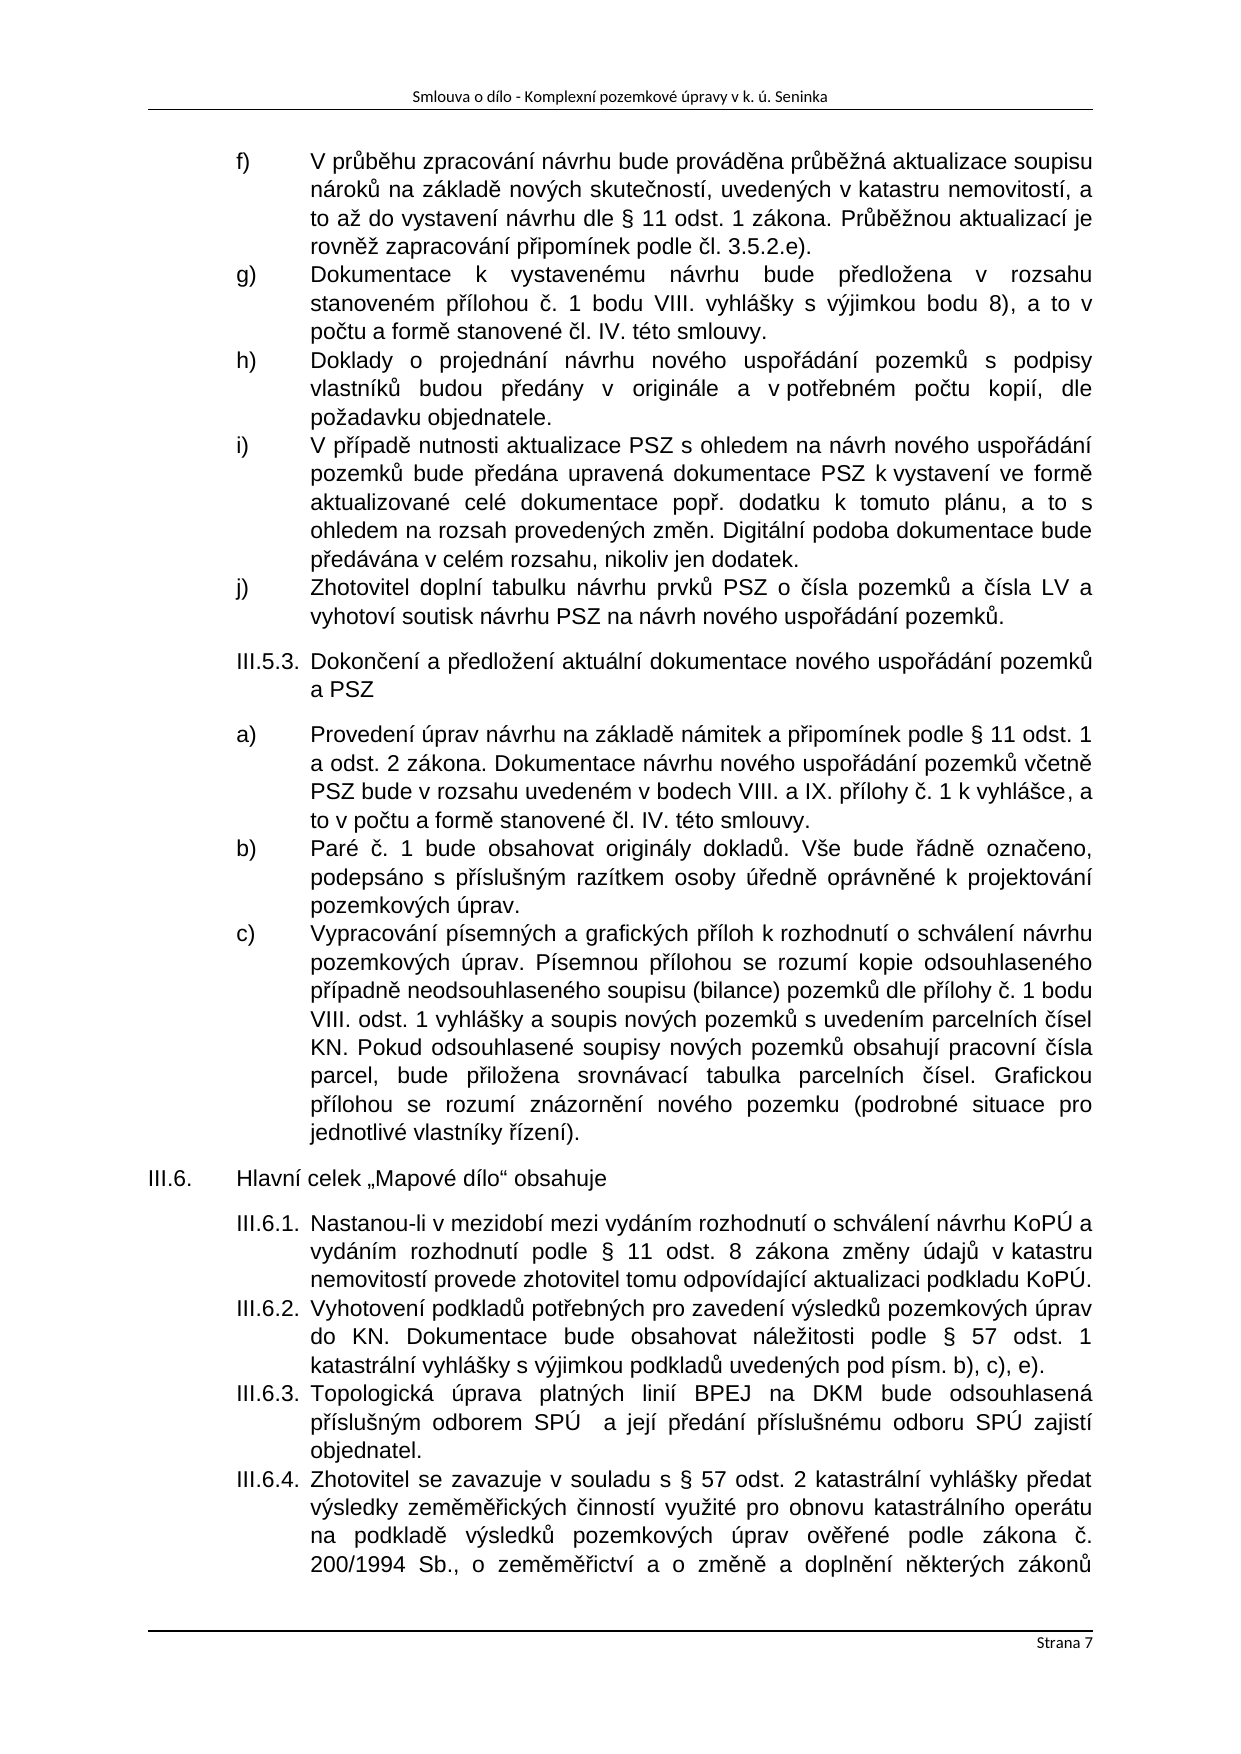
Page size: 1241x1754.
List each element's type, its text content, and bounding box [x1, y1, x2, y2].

text Provedení úprav návrhu na základě námitek a připomínek podle § 11 odst. 1 a odst. 2 zákona. Dokumentace návrhu nového uspořádání pozemků včetně PSZ bude v rozsahu uvedeném v bodech VIII. a IX. přílohy č. 1 k vyhlášce, a to v počtu a formě stanovené čl. IV. této smlouvy. [236, 721, 1093, 833]
text V případě nutnosti aktualizace PSZ s ohledem na návrh nového uspořádání pozemků bude předána upravená dokumentace PSZ k vystavení ve formě aktualizované celé dokumentace popř. dodatku k tomuto plánu, a to s ohledem na rozsah provedených změn. Digitální podoba dokumentace bude předávána v celém rozsahu, nikoliv jen dodatek. [236, 432, 1093, 572]
text Vyhotovení podkladů potřebných pro zavedení výsledků pozemkových úprav do KN. Dokumentace bude obsahovat náležitosti podle § 57 odst. 1 katastrální vyhlášky s výjimkou podkladů uvedených pod písm. b), c), e). [236, 1295, 1093, 1378]
text Zhotovitel doplní tabulku návrhu prvků PSZ o čísla pozemků a čísla LV a vyhotoví soutisk návrhu PSZ na návrh nového uspořádání pozemků. [236, 574, 1093, 629]
text V průběhu zpracování návrhu bude prováděna průběžná aktualizace soupisu nároků na základě nových skutečností, uvedených v katastru nemovitostí, a to až do vystavení návrhu dle § 11 odst. 1 zákona. Průběžnou aktualizací je rovněž zapracování připomínek podle čl. 3.5.2.e). [236, 148, 1093, 259]
text Vypracování písemných a grafických příloh k rozhodnutí o schválení návrhu pozemkových úprav. Písemnou přílohou se rozumí kopie odsouhlaseného případně neodsouhlaseného soupisu (bilance) pozemků dle přílohy č. 1 bodu VIII. odst. 1 vyhlášky a soupis nových pozemků s uvedením parcelních čísel KN. Pokud odsouhlasené soupisy nových pozemků obsahují pracovní čísla parcel, bude přiložena srovnávací tabulka parcelních čísel. Grafickou přílohou se rozumí znázornění nového pozemku (podrobné situace pro jednotlivé vlastníky řízení). [236, 920, 1093, 1146]
text Nastanou-li v mezidobí mezi vydáním rozhodnutí o schválení návrhu KoPÚ a vydáním rozhodnutí podle § 11 odst. 8 zákona změny údajů v katastru nemovitostí provede zhotovitel tomu odpovídající aktualizaci podkladu KoPÚ. [236, 1209, 1093, 1293]
text Doklady o projednání návrhu nového uspořádání pozemků s podpisy vlastníků budou předány v originále a v potřebném počtu kopií, dle požadavku objednatele. [236, 347, 1093, 430]
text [236, 1466, 1093, 1577]
text Dokončení a předložení aktuální dokumentace nového uspořádání pozemků a PSZ [236, 648, 1093, 702]
text Paré č. 1 bude obsahovat originály dokladů. Vše bude řádně označeno, podepsáno s příslušným razítkem osoby úředně oprávněné k projektování pozemkových úprav. [236, 835, 1093, 918]
text Dokumentace k vystavenému návrhu bude předložena v rozsahu stanoveném přílohou č. 1 bodu VIII. vyhlášky s výjimkou bodu 8), a to v počtu a formě stanovené čl. IV. této smlouvy. [236, 261, 1093, 344]
text Topologická úprava platných linií BPEJ na DKM bude odsouhlasená příslušným odborem SPÚ a její předání příslušnému odboru SPÚ zajistí objednatel. [236, 1380, 1093, 1463]
list Hlavní celek „Mapové dílo“ obsahuje [148, 1164, 1093, 1191]
